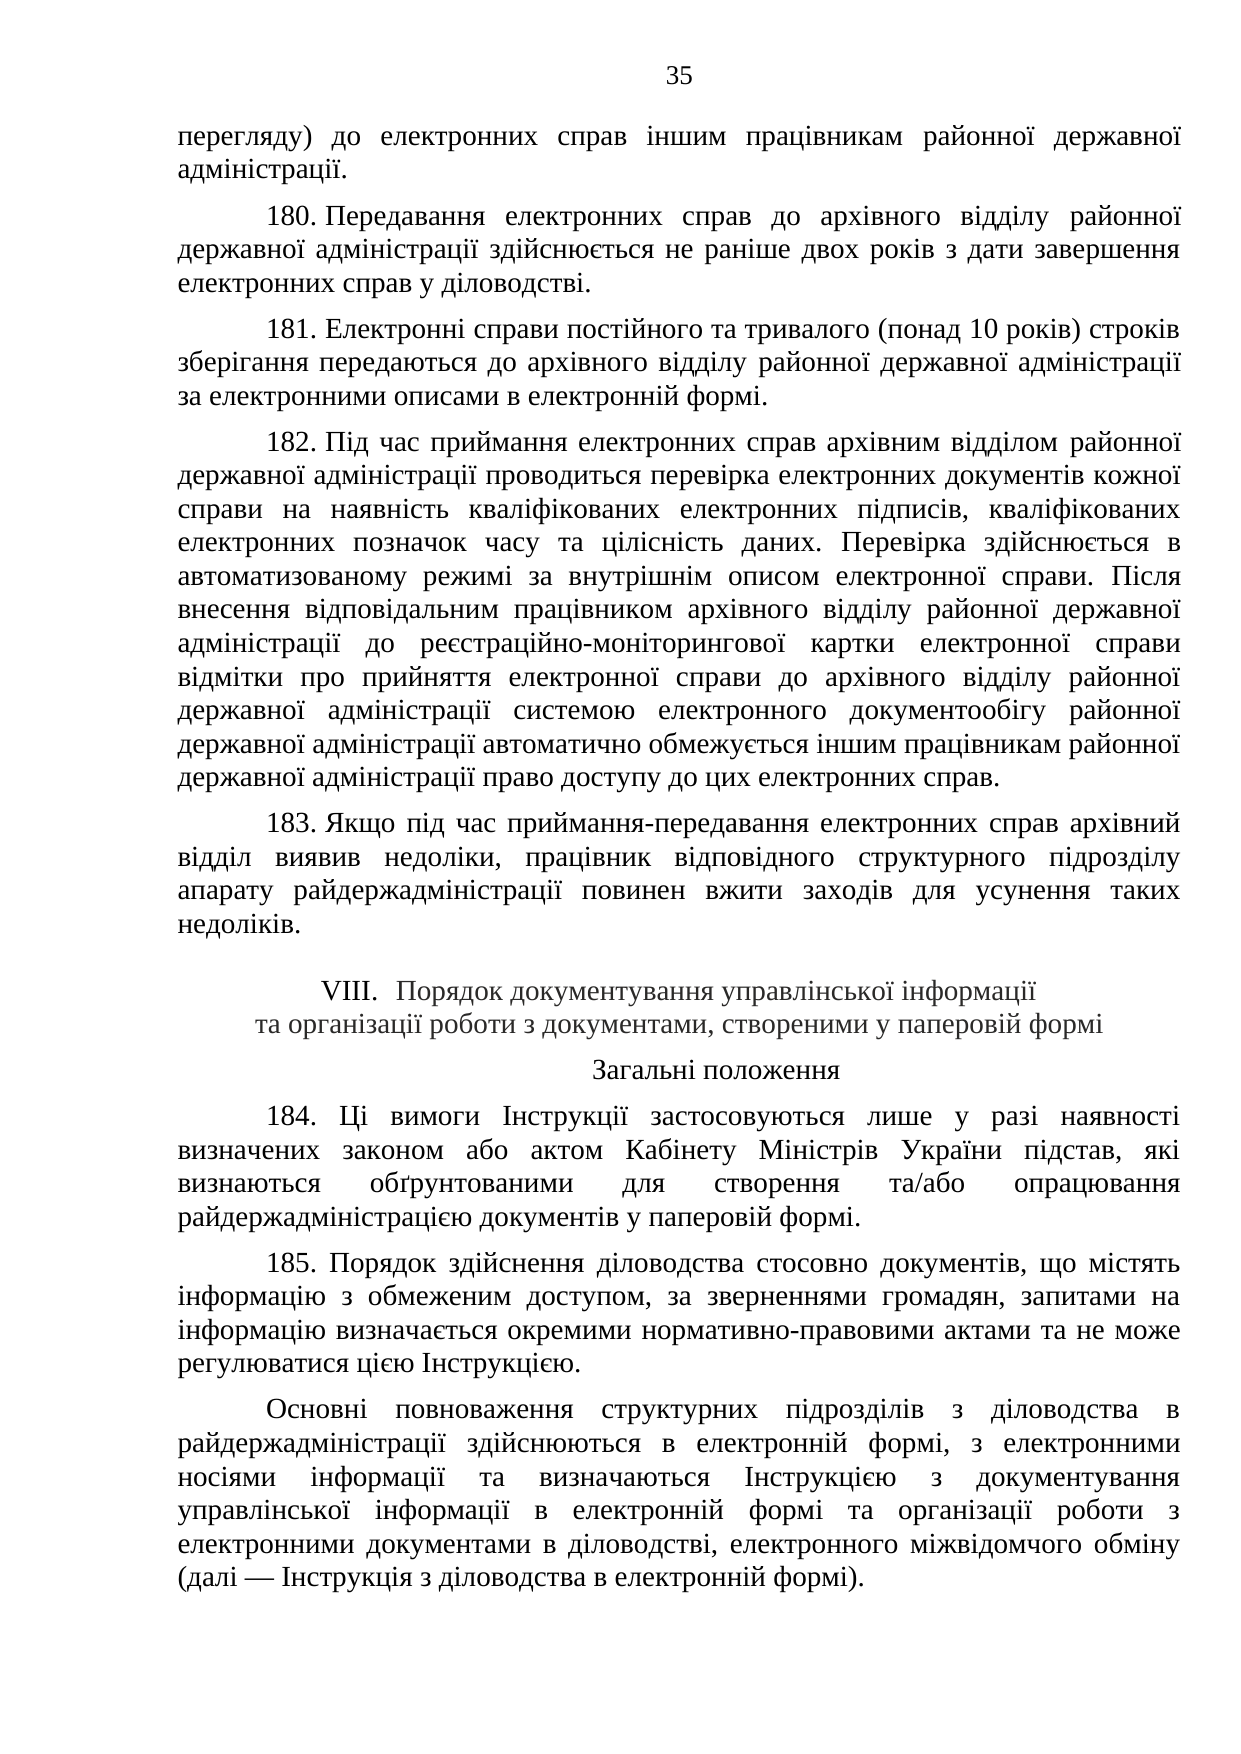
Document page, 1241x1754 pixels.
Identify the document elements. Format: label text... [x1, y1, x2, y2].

text 184. Ці вимоги Інструкції застосовуються лише у разі наявності визначених законом або актом Кабінету Міністрів України підстав, які визнаються обґрунтованими для створення та/або опрацювання райдержадміністрацією документів у паперовій формі. [177, 1098, 1181, 1232]
text Основні повноваження структурних підрозділів з діловодства в райдержадміністрації здійснюються в електронній формі, з електронними носіями інформації та визначаються Інструкцією з документування управлінської інформації в електронній формі та організації роботи з електронними документами в діловодстві, електронного міжвідомчого обміну (далі — Інструкція з діловодства в електронній формі). [177, 1392, 1181, 1593]
subtitle Електронні справи постійного та тривалого (понад 10 років) строків зберігання передаються до архівного відділу районної державної адміністрації за електронними описами в електронній формі. [177, 311, 1181, 411]
subtitle Передавання електронних справ до архівного відділу районної державної адміністрації здійснюється не раніше двох років з дати завершення електронних справ у діловодстві. [177, 198, 1181, 298]
subtitle Якщо під час приймання-передавання електронних справ архівний відділ виявив недоліки, працівник відповідного структурного підрозділу апарату райдержадміністрації повинен вжити заходів для усунення таких недоліків. [177, 805, 1181, 939]
text Загальні положення [177, 1052, 1181, 1086]
text та організації роботи з документами, створеними у паперовій формі [177, 1006, 1181, 1040]
subtitle Під час приймання електронних справ архівним відділом районної державної адміністрації проводиться перевірка електронних документів кожної справи на наявність кваліфікованих електронних підписів, кваліфікованих електронних позначок часу та цілісність даних. Перевірка здійснюється в автоматизованому режимі за внутрішнім описом електронної справи. Після внесення відповідальним працівником архівного відділу районної державної адміністрації до реєстраційно-моніторингової картки електронної справи відмітки про прийняття електронної справи до архівного відділу районної державної адміністрації системою електронного документообігу районної державної адміністрації автоматично обмежується іншим працівникам районної державної адміністрації право доступу до цих електронних справ. [177, 524, 1181, 793]
list Порядок документування управлінської інформації [177, 973, 1181, 1006]
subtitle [177, 118, 1181, 185]
subtitle Під час приймання електронних справ архівним відділом районної державної адміністрації проводиться перевірка електронних документів кожної справи на наявність кваліфікованих електронних підписів, кваліфікованих електронних позначок часу та цілісність даних. Перевірка здійснюється в автоматизованому режимі за внутрішнім описом електронної справи. Після внесення відповідальним працівником архівного відділу районної державної адміністрації до реєстраційно-моніторингової картки електронної справи відмітки про прийняття електронної справи до архівного відділу районної державної адміністрації системою електронного документообігу районної державної адміністрації автоматично обмежується іншим працівникам районної державної адміністрації право доступу до цих електронних справ. [177, 424, 1181, 491]
text 185. Порядок здійснення діловодства стосовно документів, що містять інформацію з обмеженим доступом, за зверненнями громадян, запитами на інформацію визначається окремими нормативно-правовими актами та не може регулюватися цією Інструкцією. [177, 1245, 1181, 1379]
